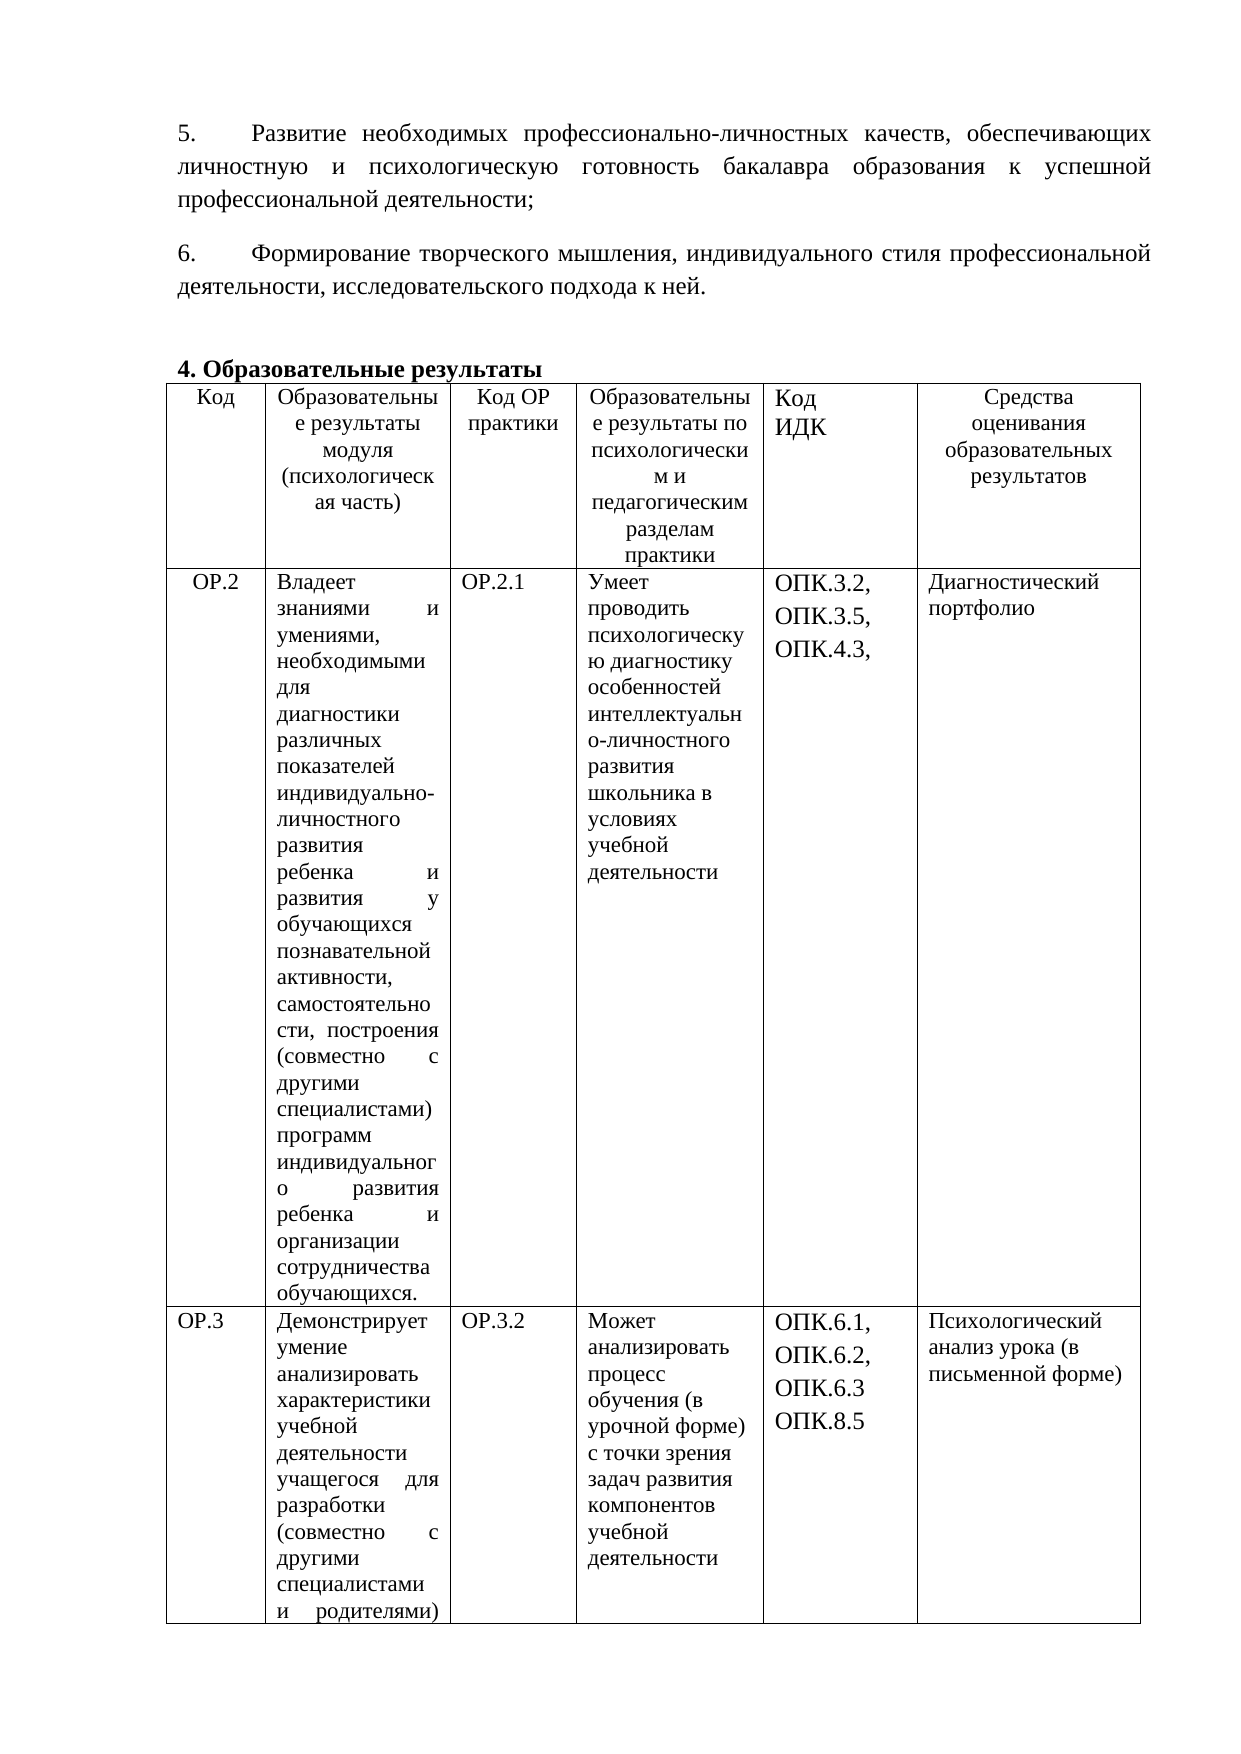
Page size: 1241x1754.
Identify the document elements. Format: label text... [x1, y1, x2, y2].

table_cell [266, 1307, 450, 1623]
table_cell ОР.3.2 [451, 1307, 576, 1623]
list Развитие необходимых профессионально-личностных качеств, обеспечивающих личностную и психологическую готовность бакалавра образования к успешной профессиональной деятельности; [177, 118, 1152, 213]
table_header Код ОР практики [451, 384, 576, 567]
table_cell Владеет знаниями и умениями, необходимыми для диагностики различных показателей индивидуально-личностного развития ребенка и развития у обучающихся познавательной активности, самостоятельности, построения (совместно с другими специалистами) программ индивидуального развития ребенка и организации сотрудничества обучающихся. [266, 569, 450, 1306]
table_cell ОПК.3.2, ОПК.3.5, ОПК.4.3, [764, 569, 917, 1306]
table_header Образовательные результаты модуля (психологическая часть) [266, 384, 450, 567]
table_cell ОР.3 [167, 1307, 265, 1623]
table_header Образовательные результаты по психологическим и педагогическим разделам практики [577, 384, 763, 567]
list Формирование творческого мышления, индивидуального стиля профессиональной деятельности, исследовательского подхода к ней. [177, 238, 1152, 300]
table_cell Умеет проводить психологическую диагностику особенностей интеллектуально-личностного развития школьника в условиях учебной деятельности [577, 569, 763, 1306]
text 4. Образовательные результаты [177, 354, 1152, 382]
table_header Код ИДК [764, 384, 917, 567]
table_header Код [167, 384, 265, 567]
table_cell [577, 1307, 763, 1623]
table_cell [918, 1307, 1140, 1623]
table_header Средства оценивания образовательных результатов [918, 384, 1140, 567]
table_cell ОР.2 [167, 569, 265, 1306]
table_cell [764, 1307, 917, 1623]
table_cell ОР.2.1 [451, 569, 576, 1306]
table_cell Диагностический портфолио [918, 569, 1140, 1306]
